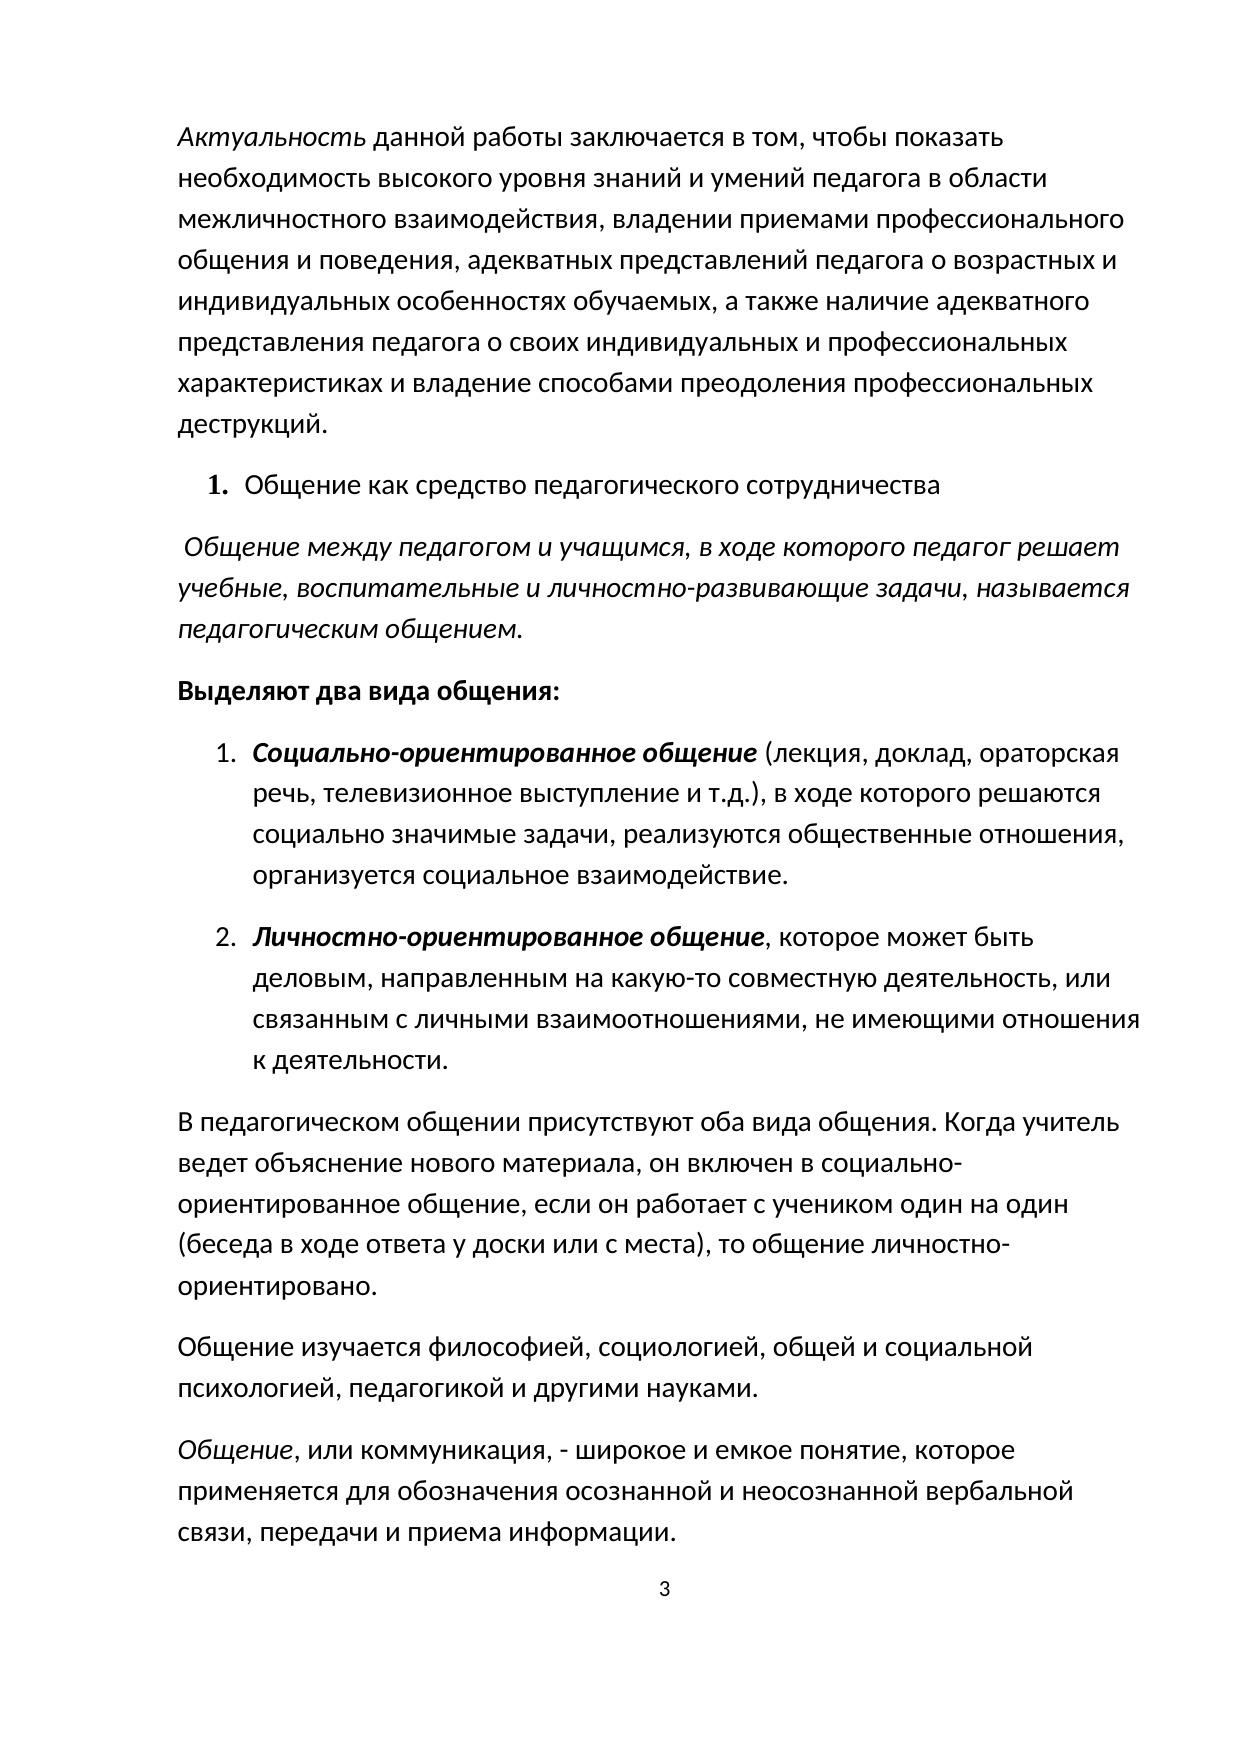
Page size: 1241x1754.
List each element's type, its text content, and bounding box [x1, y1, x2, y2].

text Общение между педагогом и учащимся, в ходе которого педагог решает учебные, воспитательные и личностно-развивающие задачи, называется педагогическим общением. [177, 528, 1152, 646]
list Личностно-ориентированное общение, которое может быть деловым, направленным на какую-то совместную деятельность, или связанным с личными взаимоотношениями, не имеющими отношения к деятельности. [215, 918, 1152, 1077]
text Общение, или коммуникация, - широкое и емкое понятие, которое применяется для обозначения осознанной и неосознанной вербальной связи, передачи и приема информации. [177, 1431, 1152, 1548]
text Выделяют два вида общения: [177, 672, 1152, 707]
text Общение изучается философией, социологией, общей и социальной психологией, педагогикой и другими науками. [177, 1328, 1152, 1405]
list Общение как средство педагогического сотрудничества [207, 466, 1152, 502]
text В педагогическом общении присутствуют оба вида общения. Когда учитель ведет объяснение нового материала, он включен в социально-ориентированное общение, если он работает с учеником один на один (беседа в ходе ответа у доски или с места), то общение личностно-ориентировано. [177, 1103, 1152, 1302]
list Социально-ориентированное общение (лекция, доклад, ораторская речь, телевизионное выступление и т.д.), в ходе которого решаются социально значимые задачи, реализуются общественные отношения, организуется социальное взаимодействие. [215, 734, 1152, 892]
text Актуальность данной работы заключается в том, чтобы показать необходимость высокого уровня знаний и умений педагога в области межличностного взаимодействия, владении приемами профессионального общения и поведения, адекватных представлений педагога о возрастных и индивидуальных особенностях обучаемых, а также наличие адекватного представления педагога о своих индивидуальных и профессиональных характеристиках и владение способами преодоления профессиональных деструкций. [177, 118, 1152, 440]
